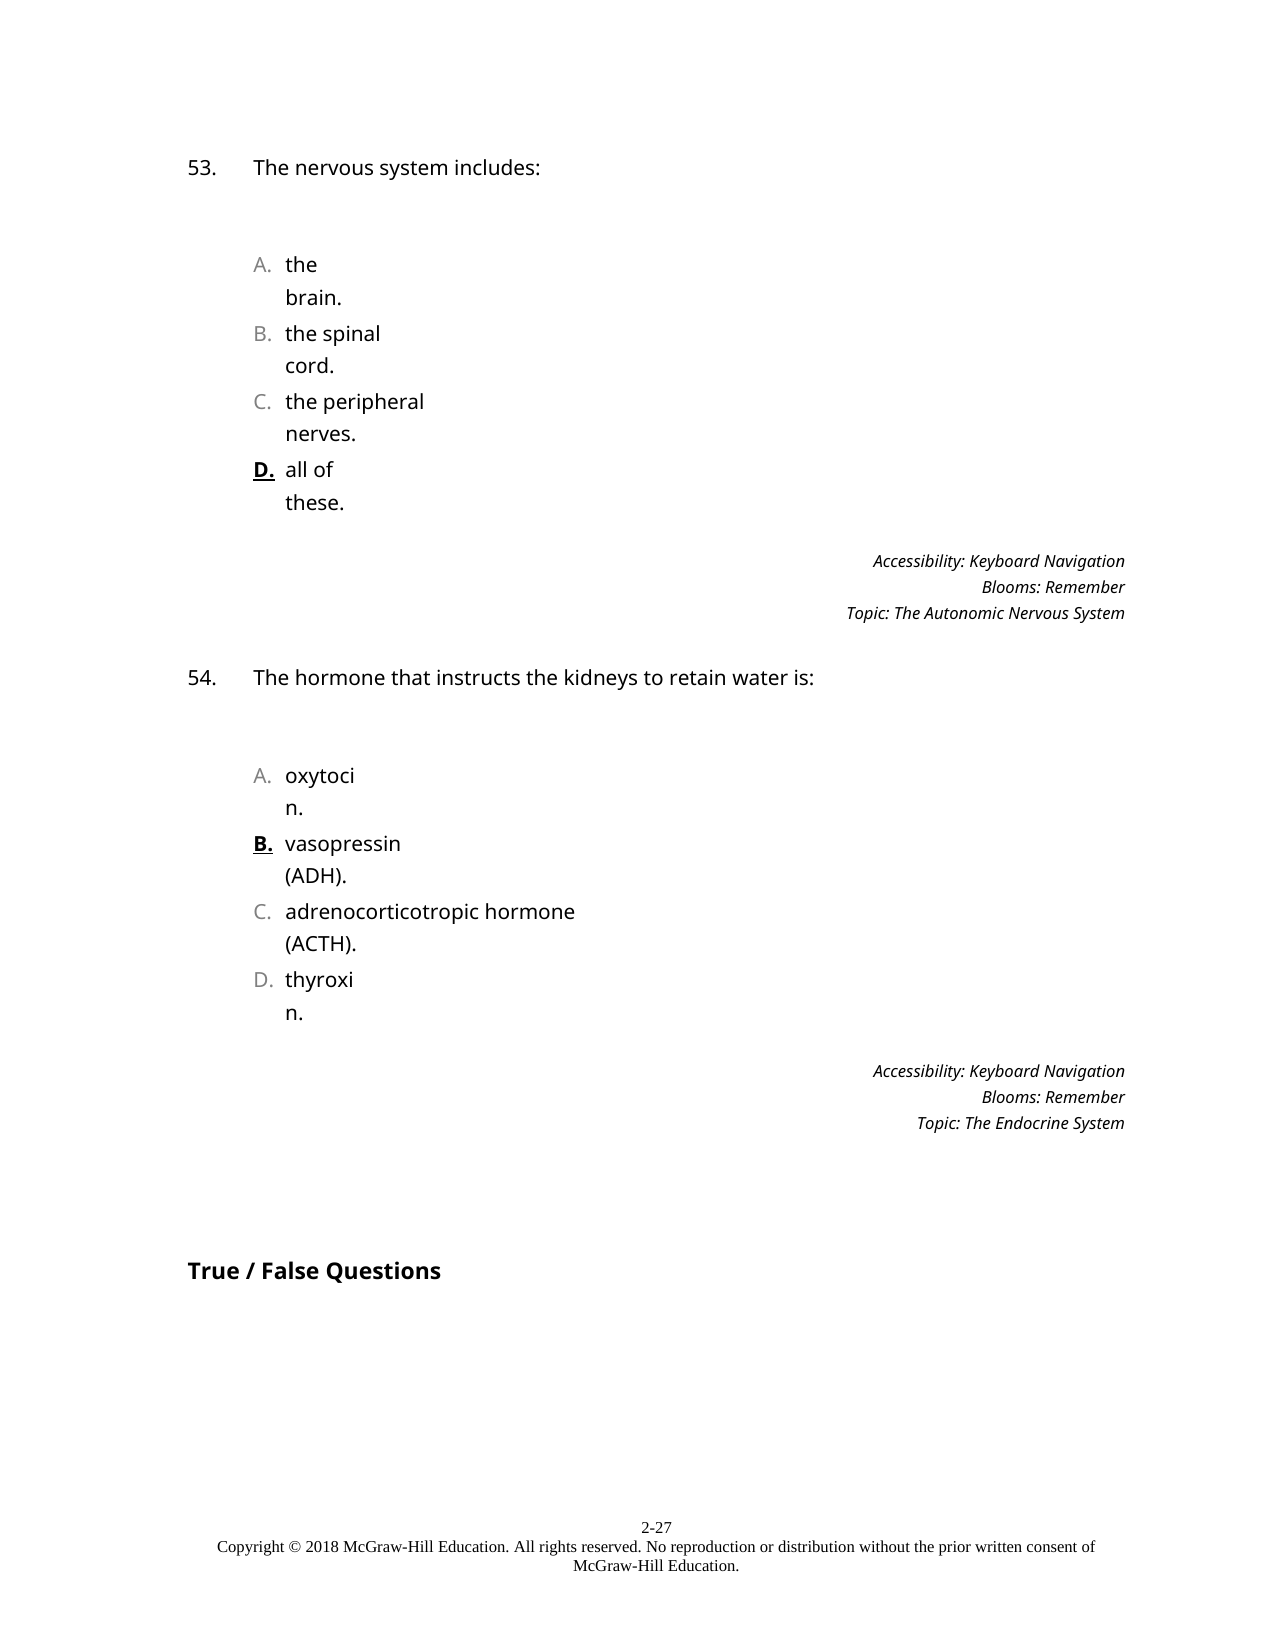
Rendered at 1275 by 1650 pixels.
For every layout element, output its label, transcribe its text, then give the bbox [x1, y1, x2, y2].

table_header 53. [188, 153, 253, 520]
table_header The nervous system includes: [253, 153, 1125, 520]
table_header The hormone that instructs the kidneys to retain water is: [253, 663, 1125, 1030]
table_header 54. [188, 663, 253, 1030]
text True / False Questions [187, 1224, 1125, 1322]
table_header Accessibility: Keyboard Navigation Blooms: Remember Topic: The Autonomic Nervous System [188, 549, 1125, 660]
table_header Accessibility: Keyboard Navigation Blooms: Remember Topic: The Endocrine System [188, 1059, 1125, 1170]
